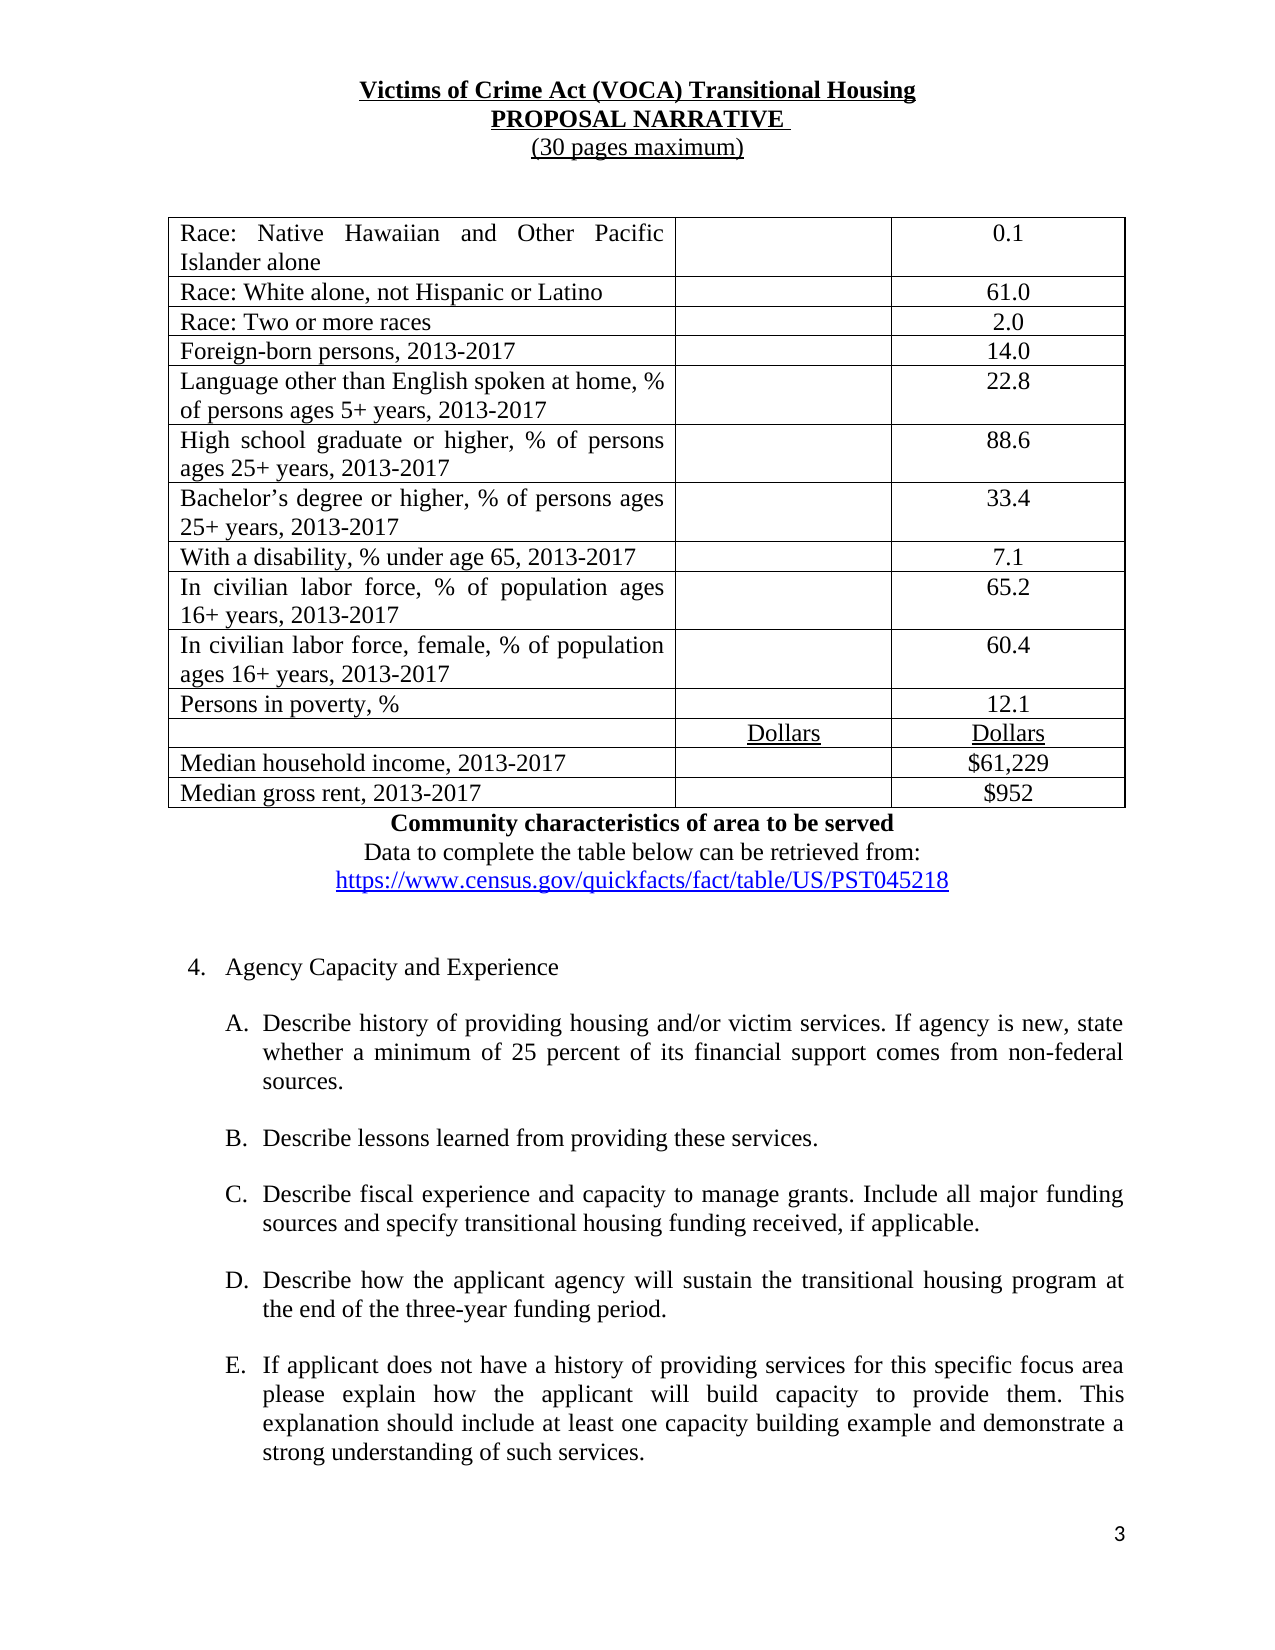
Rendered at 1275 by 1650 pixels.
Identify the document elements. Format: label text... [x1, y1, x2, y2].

table_cell Language other than English spoken at home, % of persons ages 5+ years, 2013-2017 [169, 366, 675, 424]
subtitle Describe lessons learned from providing these services. [225, 1123, 1125, 1151]
table_cell 22.8 [892, 366, 1124, 424]
table_cell Median gross rent, 2013-2017 [169, 778, 675, 807]
table_cell [676, 572, 891, 629]
table_cell With a disability, % under age 65, 2013-2017 [169, 542, 675, 571]
table_cell [676, 366, 891, 424]
subtitle Describe history of providing housing and/or victim services. If agency is new, state whether a minimum of 25 percent of its financial support comes from non-federal sources. [225, 1008, 1125, 1095]
table_cell [676, 483, 891, 541]
table_cell In civilian labor force, female, % of population ages 16+ years, 2013-2017 [169, 630, 675, 688]
table_cell $952 [892, 778, 1124, 807]
table_cell [676, 218, 891, 276]
list Agency Capacity and Experience [187, 952, 1125, 980]
table_cell [676, 336, 891, 365]
table_cell [676, 689, 891, 717]
table_cell Dollars [676, 719, 891, 747]
table_cell Bachelor’s degree or higher, % of persons ages 25+ years, 2013-2017 [169, 483, 675, 541]
table_cell 12.1 [892, 689, 1124, 717]
table_cell [676, 778, 891, 807]
table_cell Race: Native Hawaiian and Other Pacific Islander alone [169, 218, 675, 276]
text Data to complete the table below can be retrieved from: https://www.census.gov/quickfacts/fact/table/US/PST045218 [159, 837, 1125, 894]
table_cell [676, 307, 891, 335]
table_cell 60.4 [892, 630, 1124, 688]
table_cell High school graduate or higher, % of persons ages 25+ years, 2013-2017 [169, 425, 675, 482]
table_cell [676, 277, 891, 306]
subtitle Describe how the applicant agency will sustain the transitional housing program at the end of the three-year funding period. [225, 1265, 1125, 1322]
table_cell 33.4 [892, 483, 1124, 541]
table_cell 7.1 [892, 542, 1124, 571]
table_cell Dollars [892, 719, 1124, 747]
table_cell [676, 748, 891, 777]
text Community characteristics of area to be served [159, 808, 1125, 837]
table_cell 0.1 [892, 218, 1124, 276]
table_cell 65.2 [892, 572, 1124, 629]
table_cell 61.0 [892, 277, 1124, 306]
table_cell Race: White alone, not Hispanic or Latino [169, 277, 675, 306]
subtitle Describe fiscal experience and capacity to manage grants. Include all major funding sources and specify transitional housing funding received, if applicable. [225, 1179, 1125, 1237]
table_cell In civilian labor force, % of population ages 16+ years, 2013-2017 [169, 572, 675, 629]
subtitle If applicant does not have a history of providing services for this specific focus area please explain how the applicant will build capacity to provide them. This explanation should include at least one capacity building example and demonstrate a strong understanding of such services. [225, 1351, 1125, 1466]
table_cell [676, 425, 891, 482]
table_cell Persons in poverty, % [169, 689, 675, 717]
table_cell 2.0 [892, 307, 1124, 335]
table_cell Median household income, 2013-2017 [169, 748, 675, 777]
table_cell [676, 542, 891, 571]
table_cell $61,229 [892, 748, 1124, 777]
table_cell [169, 719, 675, 747]
table_cell [676, 630, 891, 688]
table_cell Race: Two or more races [169, 307, 675, 335]
table_cell Foreign-born persons, 2013-2017 [169, 336, 675, 365]
table_cell 88.6 [892, 425, 1124, 482]
table_cell 14.0 [892, 336, 1124, 365]
